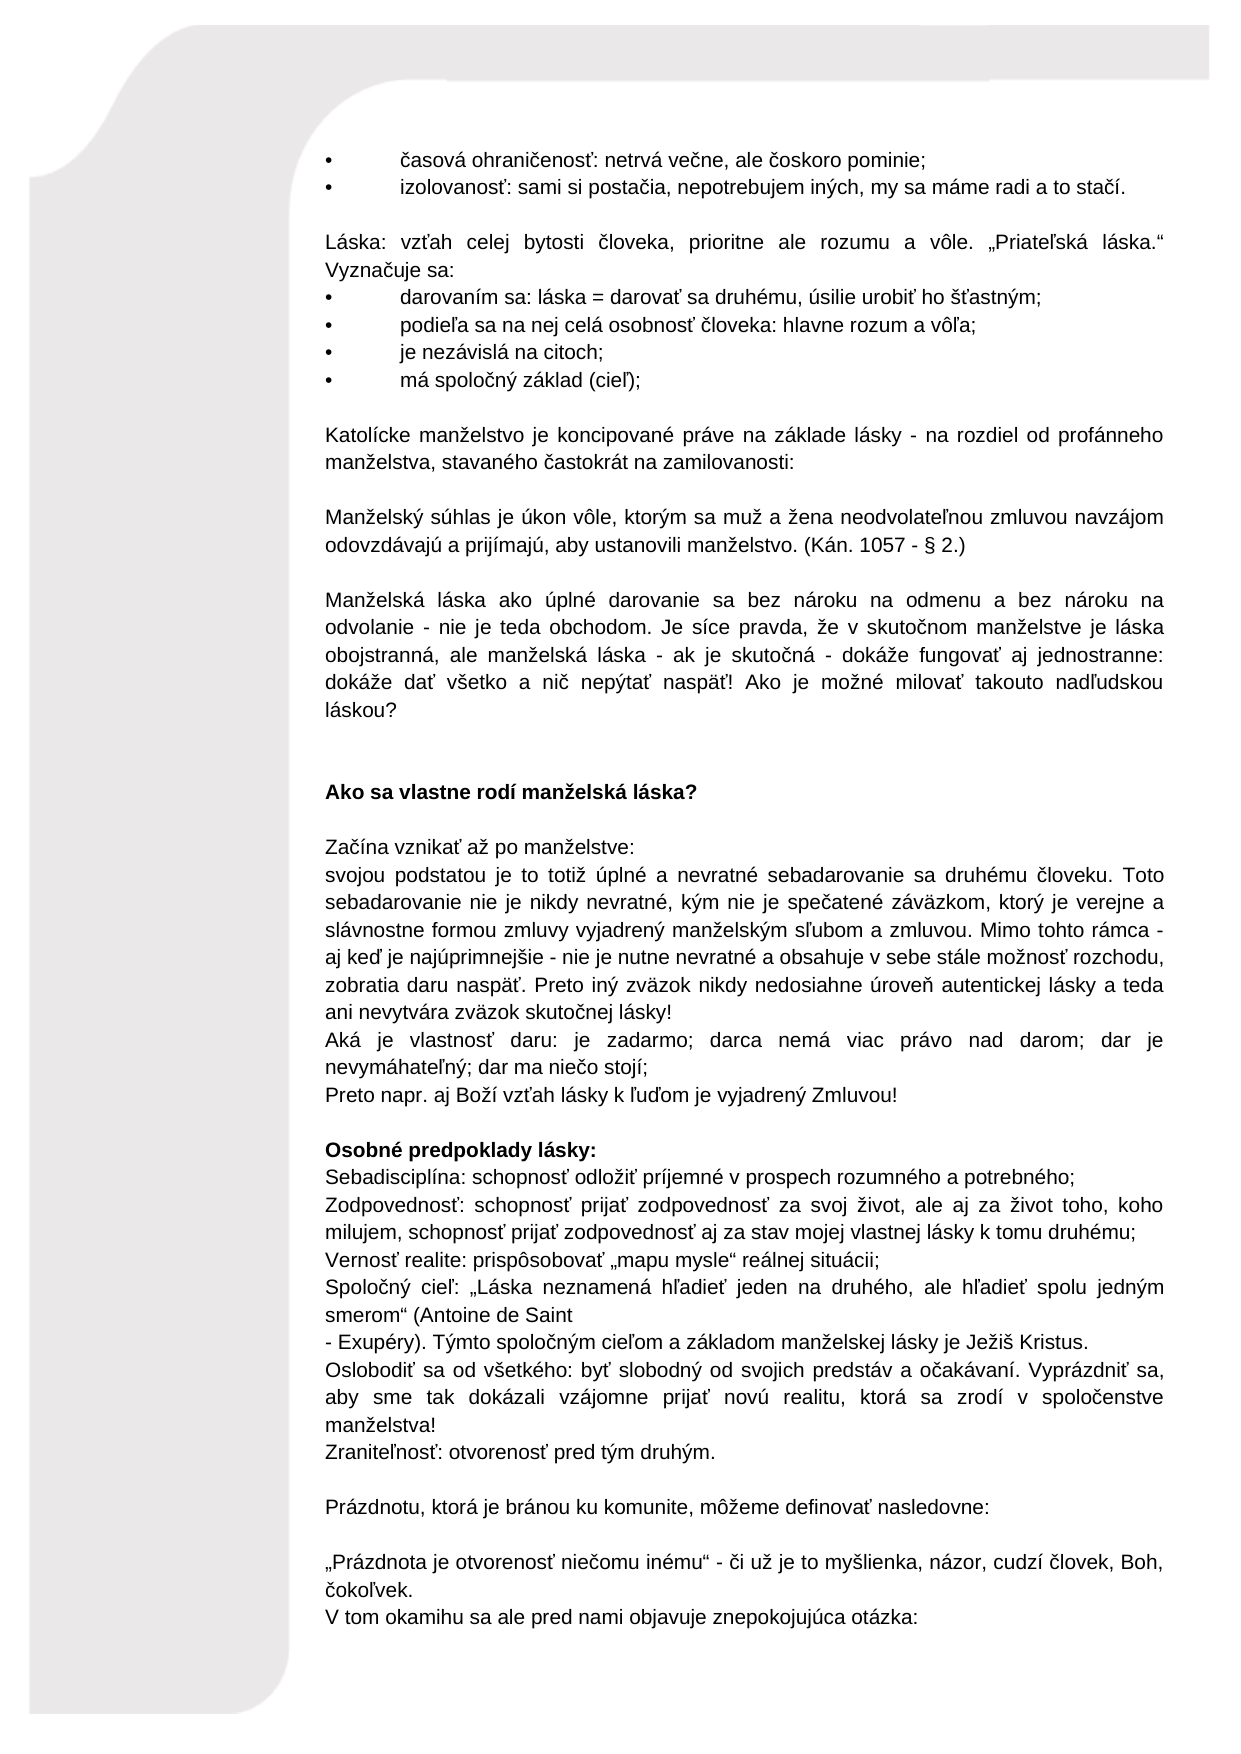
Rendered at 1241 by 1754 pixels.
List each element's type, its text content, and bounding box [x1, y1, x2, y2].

text Katolícke manželstvo je koncipované práve na základe lásky - na rozdiel od profánneho manželstva, stavaného častokrát na zamilovanosti: [325, 423, 1165, 474]
text V tom okamihu sa ale pred nami objavuje znepokojujúca otázka: [325, 1605, 1165, 1629]
text Manželský súhlas je úkon vôle, ktorým sa muž a žena neodvolateľnou zmluvou navzájom odovzdávajú a prijímajú, aby ustanovili manželstvo. (Kán. 1057 - § 2.) [325, 505, 1165, 557]
text • darovaním sa: láska = darovať sa druhému, úsilie urobiť ho šťastným; [325, 285, 1165, 309]
text • má spoločný základ (cieľ); [325, 368, 1165, 392]
text Aká je vlastnosť daru: je zadarmo; darca nemá viac právo nad darom; dar je nevymáhateľný; dar ma niečo stojí; [325, 1028, 1165, 1079]
text • podieľa sa na nej celá osobnosť človeka: hlavne rozum a vôľa; [325, 313, 1165, 337]
picture [29, 25, 1210, 1714]
text - Exupéry). Týmto spoločným cieľom a základom manželskej lásky je Ježiš Kristus. [325, 1330, 1165, 1354]
text • izolovanosť: sami si postačia, nepotrebujem iných, my sa máme radi a to stačí. [325, 175, 1165, 199]
text Začína vznikať až po manželstve: [325, 835, 1165, 859]
text Preto napr. aj Boží vzťah lásky k ľuďom je vyjadrený Zmluvou! [325, 1083, 1165, 1107]
text Manželská láska ako úplné darovanie sa bez nároku na odmenu a bez nároku na odvolanie - nie je teda obchodom. Je síce pravda, že v skutočnom manželstve je láska obojstranná, ale manželská láska - ak je skutočná - dokáže fungovať aj jednostranne: dokáže dať všetko a nič nepýtať naspäť! Ako je možné milovať takouto nadľudskou láskou? [325, 588, 1165, 722]
text Osobné predpoklady lásky: [325, 1138, 1165, 1162]
text Vernosť realite: prispôsobovať „mapu mysle“ reálnej situácii; [325, 1248, 1165, 1272]
text • časová ohraničenosť: netrvá večne, ale čoskoro pominie; [325, 148, 1165, 172]
text Zodpovednosť: schopnosť prijať zodpovednosť za svoj život, ale aj za život toho, koho milujem, schopnosť prijať zodpovednosť aj za stav mojej vlastnej lásky k tomu druhému; [325, 1193, 1165, 1244]
text • je nezávislá na citoch; [325, 340, 1165, 364]
text Láska: vzťah celej bytosti človeka, prioritne ale rozumu a vôle. „Priateľská láska.“ Vyznačuje sa: [325, 230, 1165, 282]
text Prázdnotu, ktorá je bránou ku komunite, môžeme definovať nasledovne: [325, 1495, 1165, 1519]
text Ako sa vlastne rodí manželská láska? [325, 780, 1165, 804]
text Sebadisciplína: schopnosť odložiť príjemné v prospech rozumného a potrebného; [325, 1165, 1165, 1189]
text „Prázdnota je otvorenosť niečomu inému“ - či už je to myšlienka, názor, cudzí človek, Boh, čokoľvek. [325, 1550, 1165, 1602]
text svojou podstatou je to totiž úplné a nevratné sebadarovanie sa druhému človeku. Toto sebadarovanie nie je nikdy nevratné, kým nie je spečatené záväzkom, ktorý je verejne a slávnostne formou zmluvy vyjadrený manželským sľubom a zmluvou. Mimo tohto rámca - aj keď je najúprimnejšie - nie je nutne nevratné a obsahuje v sebe stále možnosť rozchodu, zobratia daru naspäť. Preto iný zväzok nikdy nedosiahne úroveň autentickej lásky a teda ani nevytvára zväzok skutočnej lásky! [325, 863, 1165, 1024]
text Spoločný cieľ: „Láska neznamená hľadieť jeden na druhého, ale hľadieť spolu jedným smerom“ (Antoine de Saint [325, 1275, 1165, 1327]
text Zraniteľnosť: otvorenosť pred tým druhým. [325, 1440, 1165, 1464]
text Oslobodiť sa od všetkého: byť slobodný od svojich predstáv a očakávaní. Vyprázdniť sa, aby sme tak dokázali vzájomne prijať novú realitu, ktorá sa zrodí v spoločenstve manželstva! [325, 1358, 1165, 1437]
